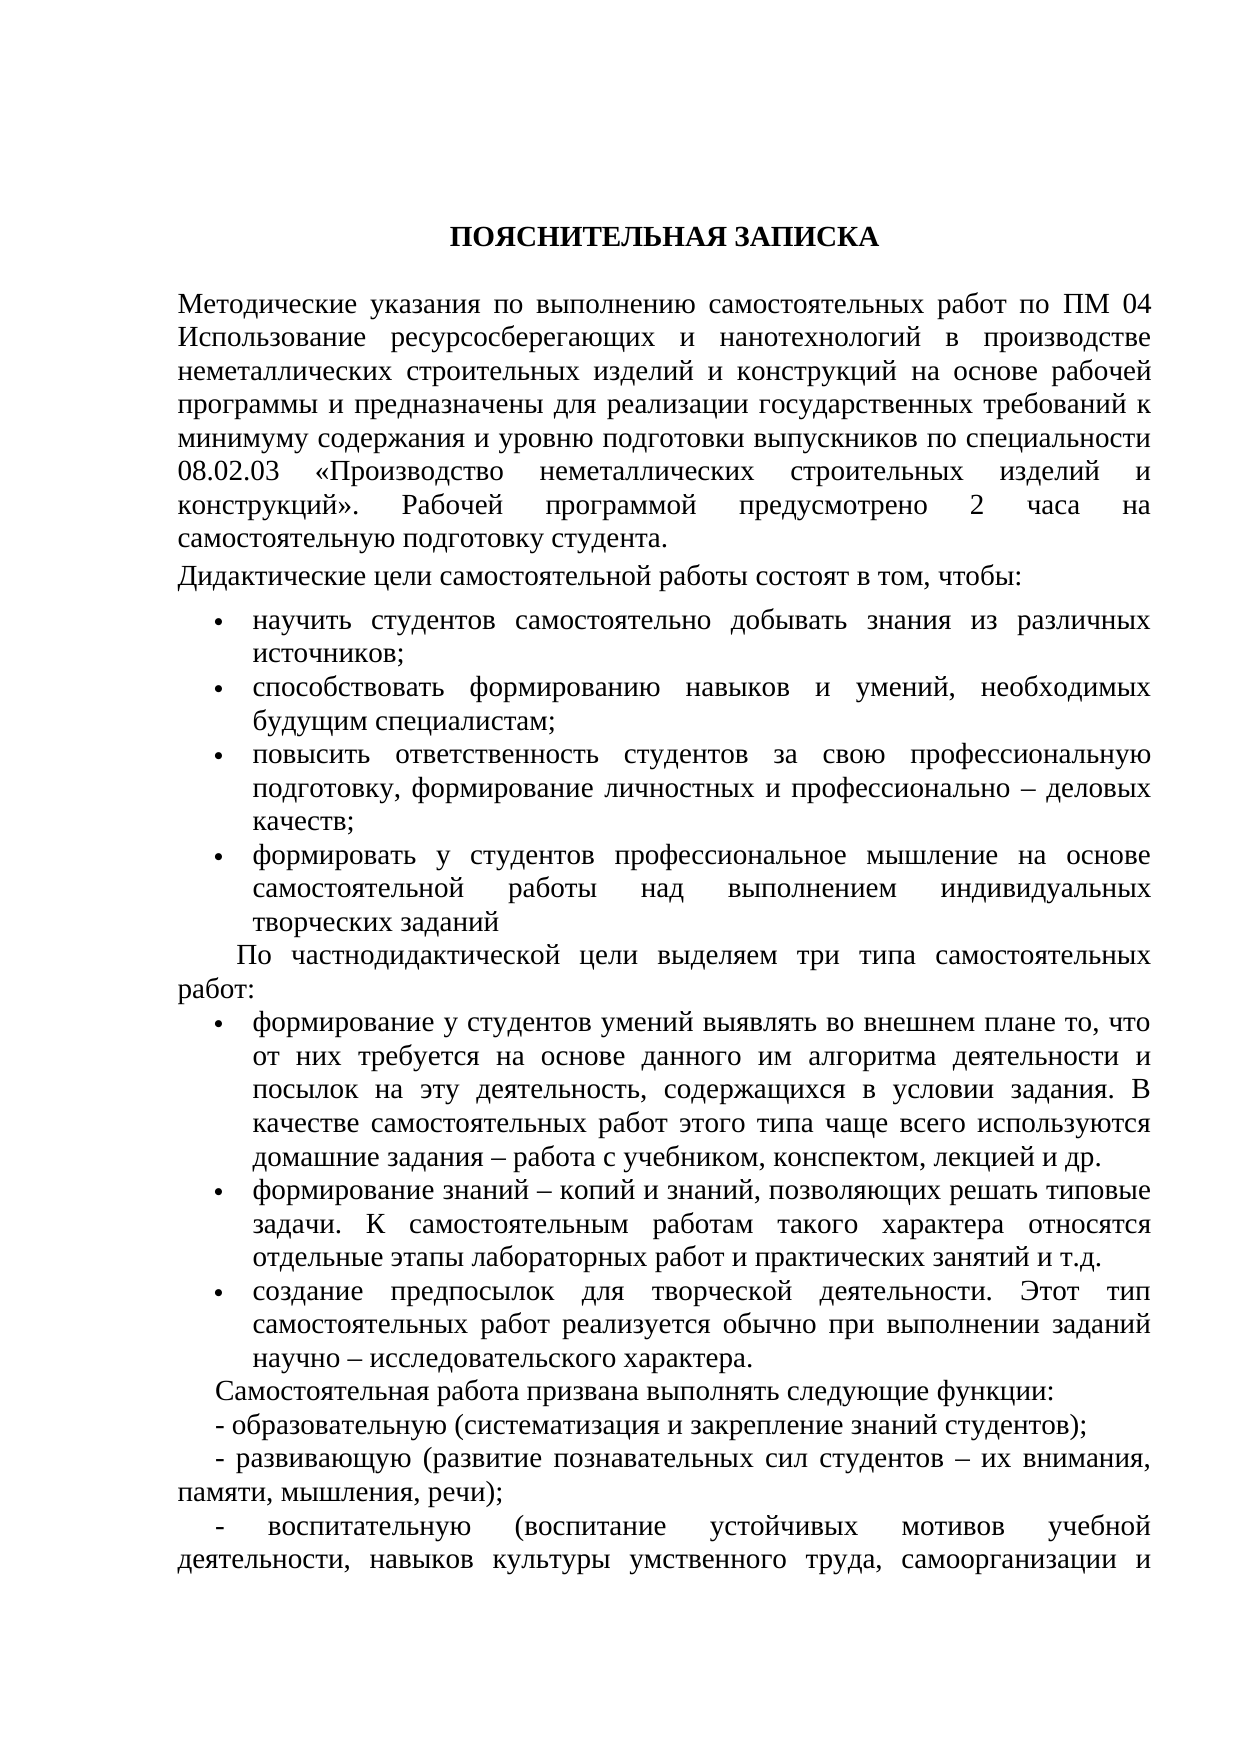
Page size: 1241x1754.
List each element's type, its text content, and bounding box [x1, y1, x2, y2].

list формирование у студентов умений выявлять во внешнем плане то, что от них требуется на основе данного им алгоритма деятельности и посылок на эту деятельность, содержащихся в условии задания. В качестве самостоятельных работ этого типа чаще всего используются домашние задания – работа с учебником, конспектом, лекцией и др. [215, 1004, 1152, 1172]
text - образовательную (систематизация и закрепление знаний студентов); [177, 1407, 1152, 1441]
text По частнодидактической цели выделяем три типа самостоятельных работ: [177, 937, 1152, 1004]
list способствовать формированию навыков и умений, необходимых будущим специалистам; [215, 669, 1152, 736]
list создание предпосылок для творческой деятельности. Этот тип самостоятельных работ реализуется обычно при выполнении заданий научно – исследовательского характера. [215, 1273, 1152, 1373]
text Методические указания по выполнению самостоятельных работ по ПМ 04 Использование ресурсосберегающих и нанотехнологий в производстве неметаллических строительных изделий и конструкций на основе рабочей программы и предназначены для реализации государственных требований к минимуму содержания и уровню подготовки выпускников по специальности 08.02.03 «Производство неметаллических строительных изделий и конструкций». Рабочей программой предусмотрено 2 часа на самостоятельную подготовку студента. [177, 286, 1152, 554]
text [177, 1508, 1152, 1575]
text Дидактические цели самостоятельной работы состоят в том, чтобы: [177, 554, 1154, 592]
text - развивающую (развитие познавательных сил студентов – их внимания, памяти, мышления, речи); [177, 1441, 1152, 1508]
list повысить ответственность студентов за свою профессиональную подготовку, формирование личностных и профессионально – деловых качеств; [215, 736, 1152, 837]
list формировать у студентов профессиональное мышление на основе самостоятельной работы над выполнением индивидуальных творческих заданий [215, 837, 1152, 937]
text ПОЯСНИТЕЛЬНАЯ ЗАПИСКА [177, 219, 1152, 252]
list формирование знаний – копий и знаний, позволяющих решать типовые задачи. К самостоятельным работам такого характера относятся отдельные этапы лабораторных работ и практических занятий и т.д. [215, 1172, 1152, 1273]
text Самостоятельная работа призвана выполнять следующие функции: [177, 1373, 1152, 1407]
list научить студентов самостоятельно добывать знания из различных источников; [215, 602, 1152, 669]
